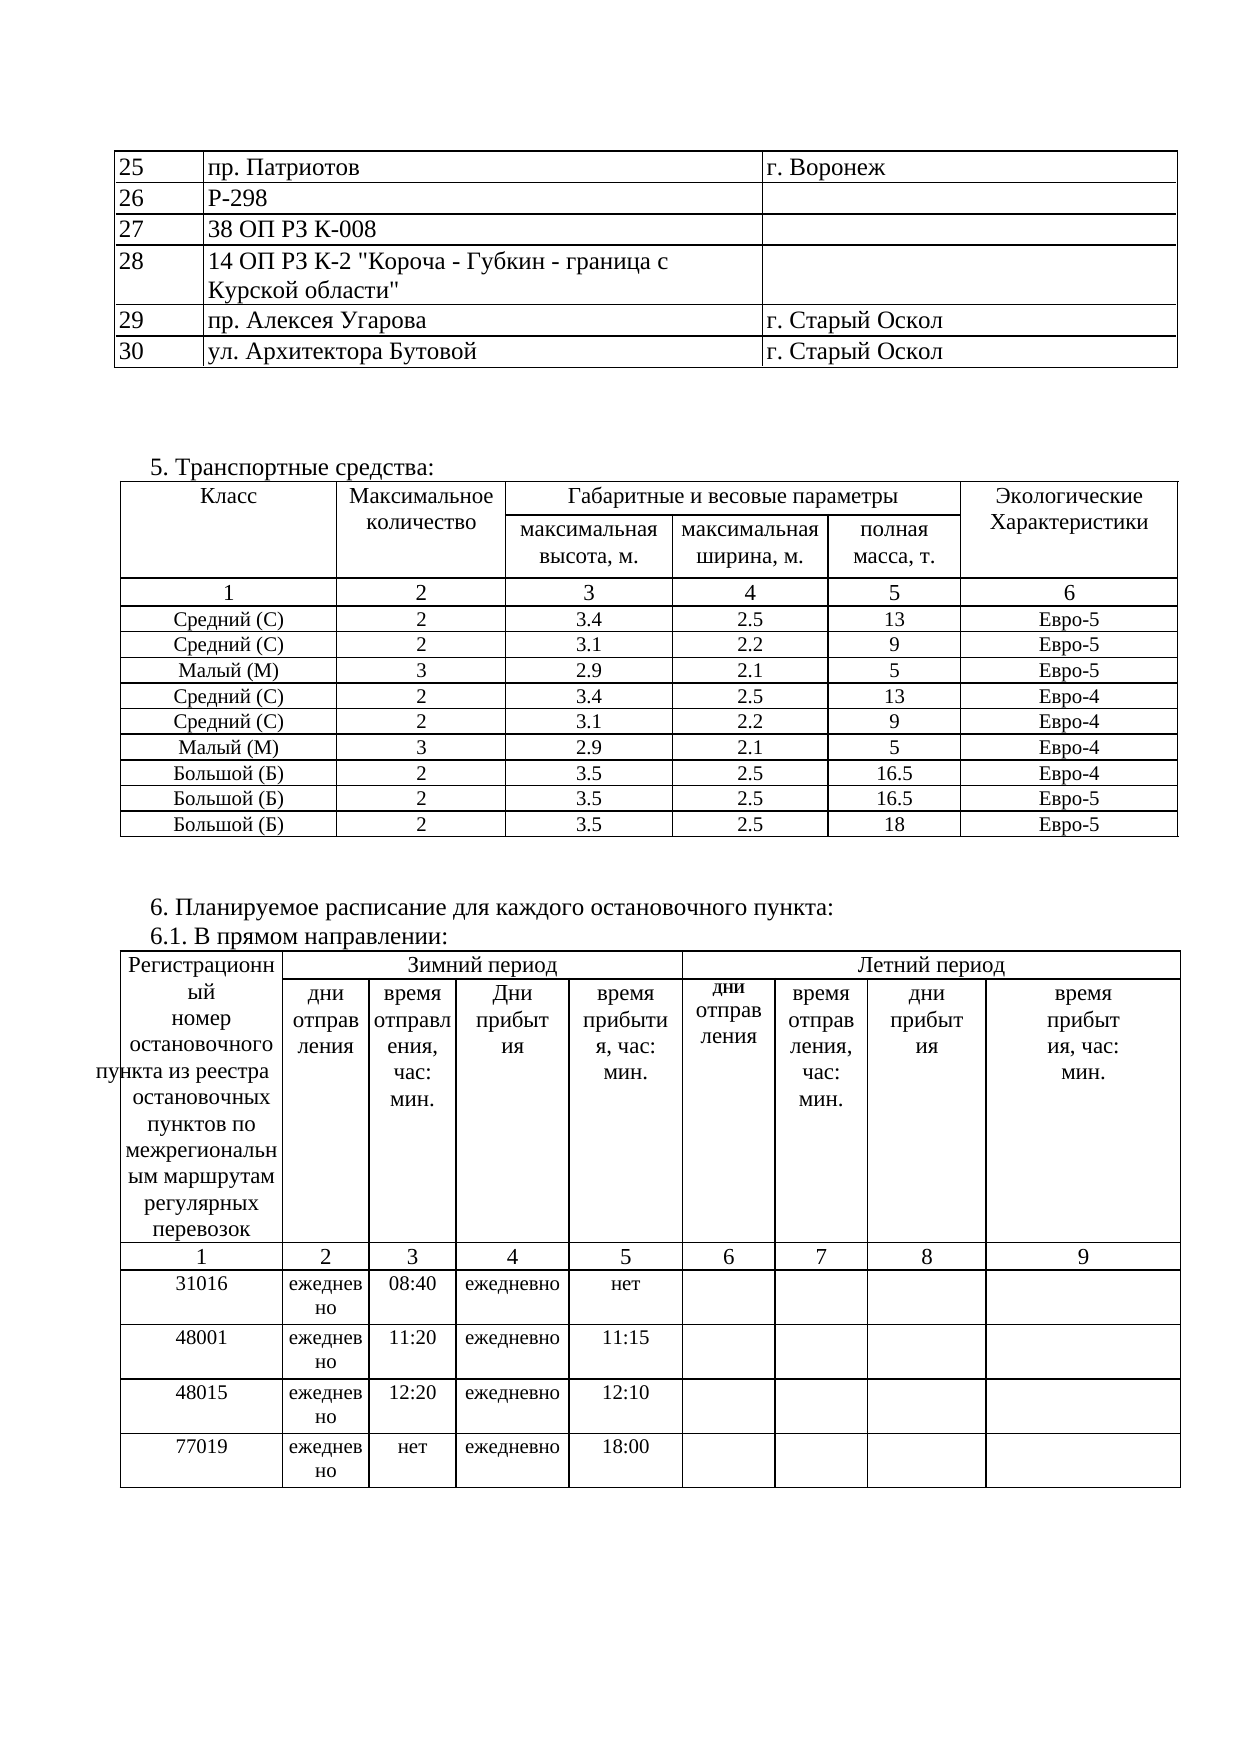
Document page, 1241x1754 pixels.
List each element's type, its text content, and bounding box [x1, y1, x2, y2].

table_cell 1 [121, 579, 336, 605]
table_cell 3.1 [506, 632, 672, 656]
table_cell нет [570, 1271, 682, 1324]
table_cell ДНИ отправ ления [683, 980, 774, 1241]
table_cell 3 [506, 579, 672, 605]
table_cell максимальная высота, м. [506, 516, 672, 577]
table_cell 18:00 [570, 1434, 682, 1487]
text 5. Транспортные средства: [150, 452, 1090, 481]
table_cell 3.4 [506, 607, 672, 631]
table_cell 5 [829, 735, 960, 759]
table_cell [868, 1434, 985, 1487]
table_cell 12:20 [370, 1380, 455, 1432]
table_cell 9 [829, 709, 960, 733]
table_cell [868, 1380, 985, 1432]
table_cell Большой (Б) [121, 761, 336, 784]
table_cell [763, 244, 1177, 303]
table_cell [987, 1271, 1180, 1324]
table_cell [763, 181, 1177, 213]
table_cell 4 [673, 579, 827, 605]
table_cell 13 [829, 607, 960, 631]
table_cell 1 [121, 1243, 282, 1269]
table_cell ежедневно [283, 1380, 368, 1432]
table_cell г. Воронеж [763, 152, 1177, 181]
table_cell 2 [337, 684, 505, 708]
table_cell 9 [829, 632, 960, 656]
table_cell дни отправ ления [283, 980, 368, 1241]
table_cell дни прибыт ия [868, 980, 985, 1241]
table_cell 12:10 [570, 1380, 682, 1432]
table_cell ежедневно [457, 1434, 568, 1487]
text 6.1. В прямом направлении: [150, 921, 1090, 950]
table_cell ежедневно [283, 1271, 368, 1324]
table_cell 3.5 [506, 786, 672, 810]
table_cell 3 [337, 658, 505, 682]
table_cell 3.5 [506, 761, 672, 784]
table_cell 48001 [121, 1325, 282, 1378]
table_cell 2.9 [506, 735, 672, 759]
table_cell [683, 1380, 774, 1432]
table_cell 8 [868, 1243, 985, 1269]
table_cell Евро-4 [961, 735, 1177, 759]
table_cell Большой (Б) [121, 812, 336, 836]
table_cell 2 [337, 812, 505, 836]
table_cell г. Старый Оскол [763, 304, 1177, 335]
table_cell время отправл ения, час: мин. [370, 980, 455, 1241]
table_cell [868, 1325, 985, 1378]
table_cell Евро-5 [961, 812, 1177, 836]
table_cell [987, 1380, 1180, 1432]
table_cell 77019 [121, 1434, 282, 1487]
table_cell Средний (С) [121, 709, 336, 733]
table_cell 2.2 [673, 709, 827, 733]
table_cell 2.5 [673, 786, 827, 810]
table_cell 3.1 [506, 709, 672, 733]
table_cell 2.5 [673, 812, 827, 836]
table_cell 4 [457, 1243, 568, 1269]
table_cell 28 [115, 245, 203, 303]
table_cell [776, 1271, 867, 1324]
table_cell 16.5 [829, 761, 960, 784]
table_cell [776, 1434, 867, 1487]
table_cell [683, 1325, 774, 1378]
table_cell 7 [776, 1243, 867, 1269]
table_cell Средний (С) [121, 684, 336, 708]
table_cell [868, 1271, 985, 1324]
table_cell 48015 [121, 1380, 282, 1432]
table_cell Евро-4 [961, 709, 1177, 733]
table_cell 3 [370, 1243, 455, 1269]
table_cell 6 [961, 579, 1177, 605]
table_cell Дни прибыт ия [457, 980, 568, 1241]
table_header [121, 952, 282, 1241]
table_cell 38 ОП РЗ К-008 [204, 215, 762, 244]
table_cell Большой (Б) [121, 786, 336, 810]
table_cell 2 [337, 709, 505, 733]
table_cell 5 [829, 658, 960, 682]
table_cell ежедневно [283, 1434, 368, 1487]
table_cell 16.5 [829, 786, 960, 810]
table_cell пр. Патриотов [204, 152, 762, 181]
table_cell [987, 1325, 1180, 1378]
table_cell 13 [829, 684, 960, 708]
table_cell 25 [115, 152, 203, 181]
table_cell 2.2 [673, 632, 827, 656]
table_cell 2.5 [673, 684, 827, 708]
table_cell 5 [570, 1243, 682, 1269]
table_cell [683, 1434, 774, 1487]
table_cell [987, 1434, 1180, 1487]
table_cell 18 [829, 812, 960, 836]
table_cell 11:15 [570, 1325, 682, 1378]
table_cell 2.5 [673, 607, 827, 631]
table_cell 26 [115, 183, 203, 213]
table_header Зимний период [283, 952, 682, 978]
table_cell 14 ОП РЗ К-2 "Короча - Губкин - граница с Курской области" [204, 246, 762, 303]
table_cell [776, 1325, 867, 1378]
table_cell время отправ ления, час: мин. [776, 980, 867, 1241]
table_header Экологические Характеристики [961, 482, 1177, 577]
table_cell 2 [337, 607, 505, 631]
table_header Летний период [683, 952, 1180, 978]
table_header Класс [121, 482, 336, 577]
table_cell 3.4 [506, 684, 672, 708]
table_header Габаритные и весовые параметры [506, 482, 960, 514]
table_cell Евро-4 [961, 761, 1177, 784]
table_cell Средний (С) [121, 607, 336, 631]
table_cell ежедневно [457, 1380, 568, 1432]
table_cell 3 [337, 735, 505, 759]
table_cell г. Старый Оскол [763, 335, 1177, 366]
table_cell Евро-5 [961, 607, 1177, 631]
table_cell 9 [987, 1243, 1180, 1269]
table_cell Евро-5 [961, 658, 1177, 682]
table_cell полная масса, т. [829, 516, 960, 577]
table_cell 2 [337, 579, 505, 605]
table_cell пр. Алексея Угарова [204, 305, 762, 335]
table_cell 2 [337, 632, 505, 656]
table_cell Средний (С) [121, 632, 336, 656]
table_cell 29 [115, 305, 203, 335]
table_cell 27 [115, 214, 203, 244]
table_cell Р-298 [204, 183, 762, 213]
table_cell 2 [337, 786, 505, 810]
table_cell [763, 213, 1177, 244]
table_cell Малый (М) [121, 735, 336, 759]
table_cell 2.5 [673, 761, 827, 784]
table_cell ежедневно [283, 1325, 368, 1378]
table_cell [776, 1380, 867, 1432]
table_cell 2.1 [673, 735, 827, 759]
table_cell Евро-5 [961, 632, 1177, 656]
table_cell 11:20 [370, 1325, 455, 1378]
table_cell ул. Архитектора Бутовой [204, 337, 762, 366]
table_cell максимальная ширина, м. [673, 516, 827, 577]
table_cell 2 [337, 761, 505, 784]
table_cell 2.1 [673, 658, 827, 682]
table_cell Евро-5 [961, 786, 1177, 810]
table_header Максимальное количество [337, 482, 505, 577]
table_cell 6 [683, 1243, 774, 1269]
table_cell Малый (М) [121, 658, 336, 682]
table_cell 31016 [121, 1271, 282, 1324]
table_cell ежедневно [457, 1271, 568, 1324]
text 6. Планируемое расписание для каждого остановочного пункта: [150, 892, 1090, 921]
table_cell 2.9 [506, 658, 672, 682]
table_cell время прибыт ия, час: мин. [987, 980, 1180, 1241]
table_cell Евро-4 [961, 684, 1177, 708]
table_cell 5 [829, 579, 960, 605]
table_cell 2 [283, 1243, 368, 1269]
table_cell ежедневно [457, 1325, 568, 1378]
table_cell время прибыти я, час: мин. [570, 980, 682, 1241]
table_cell [683, 1271, 774, 1324]
table_cell 3.5 [506, 812, 672, 836]
table_cell нет [370, 1434, 455, 1487]
table_cell 30 [115, 336, 203, 366]
table_cell 08:40 [370, 1271, 455, 1324]
